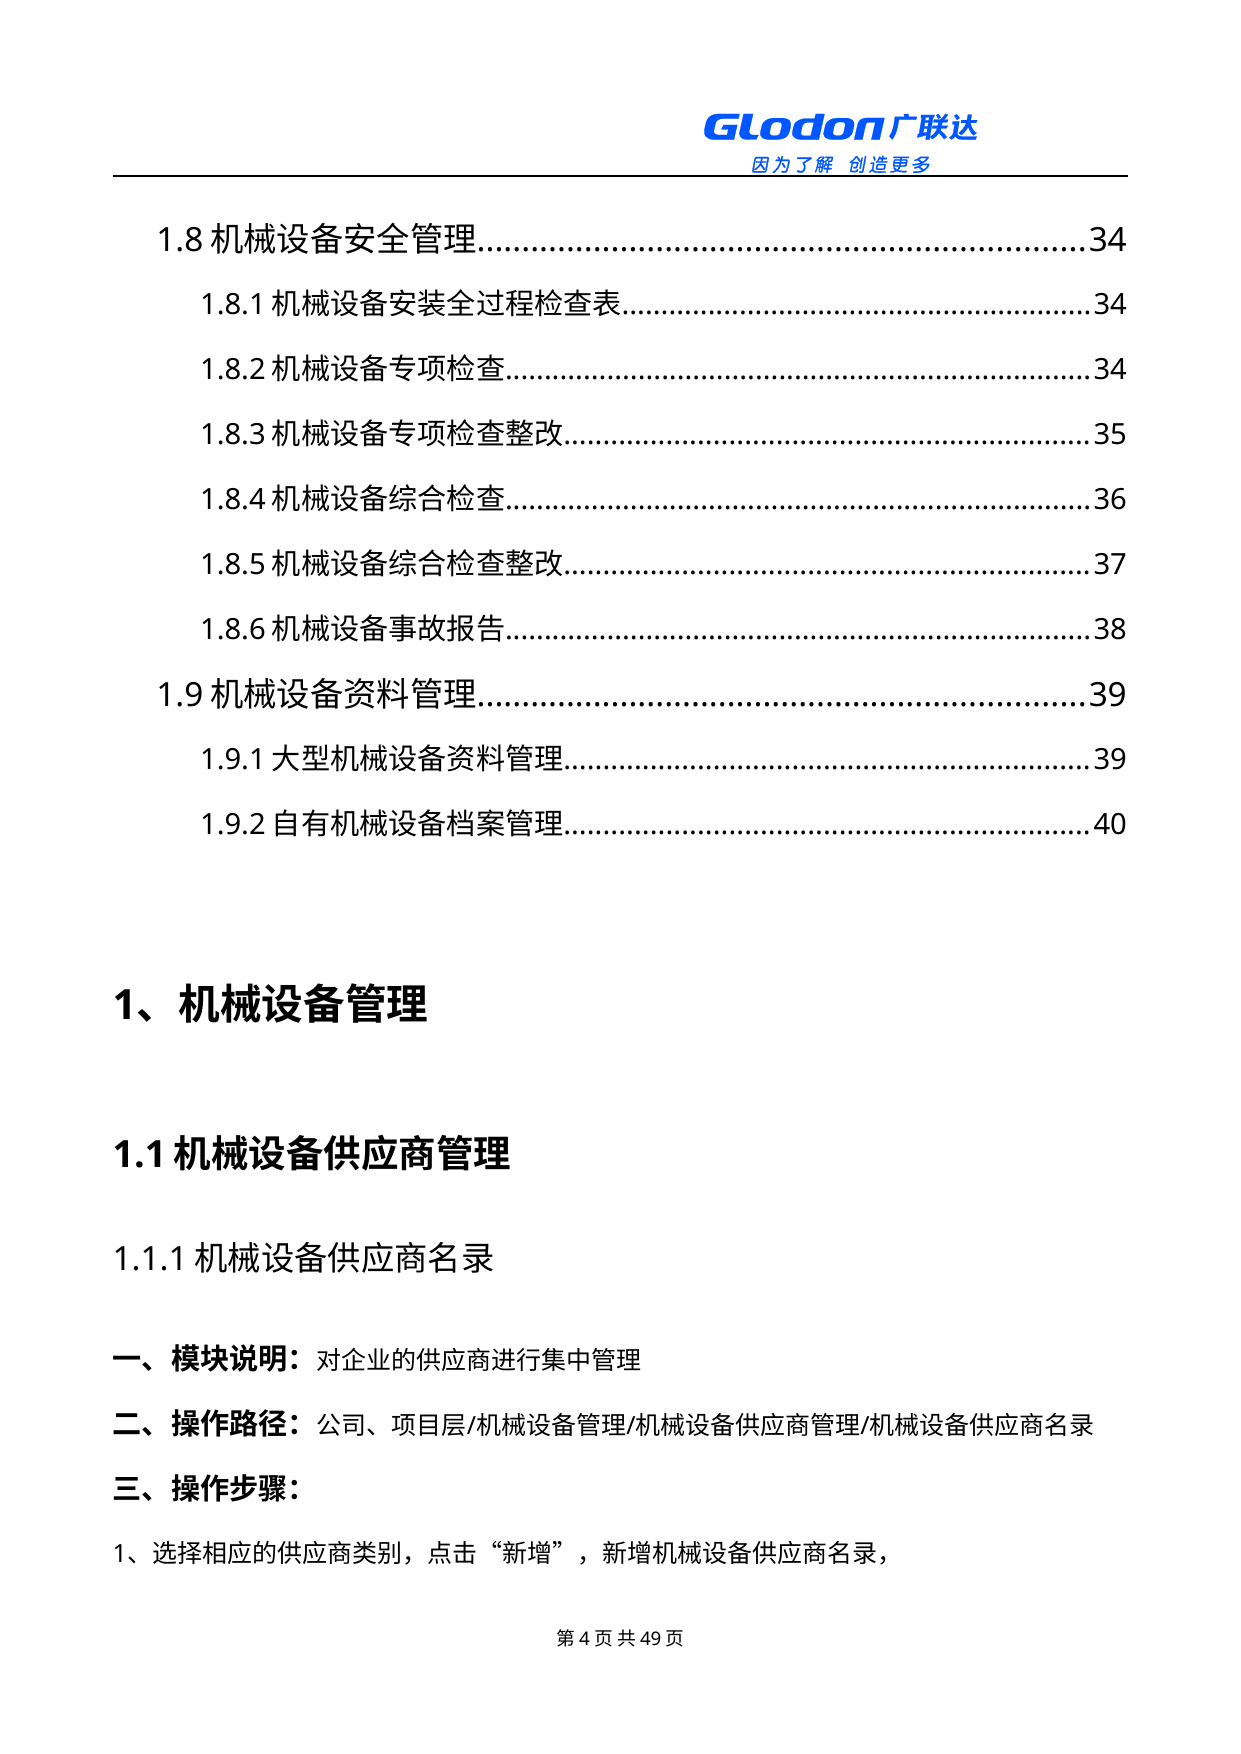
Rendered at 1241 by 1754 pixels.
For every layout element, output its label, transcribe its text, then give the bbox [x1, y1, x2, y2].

subtitle 1、机械设备管理 [112, 968, 1128, 1033]
text 1、选择相应的供应商类别，点击“新增”，新增机械设备供应商名录， [112, 1519, 1128, 1584]
subtitle 1.1.1机械设备供应商名录 [112, 1223, 1128, 1288]
text 二、操作路径：公司、项目层/机械设备管理/机械设备供应商管理/机械设备供应商名录 [112, 1389, 1128, 1454]
subtitle 1.1机械设备供应商管理 [112, 1119, 1128, 1184]
text 三、操作步骤： [112, 1454, 1128, 1519]
text 一、模块说明：对企业的供应商进行集中管理 [112, 1324, 1128, 1389]
